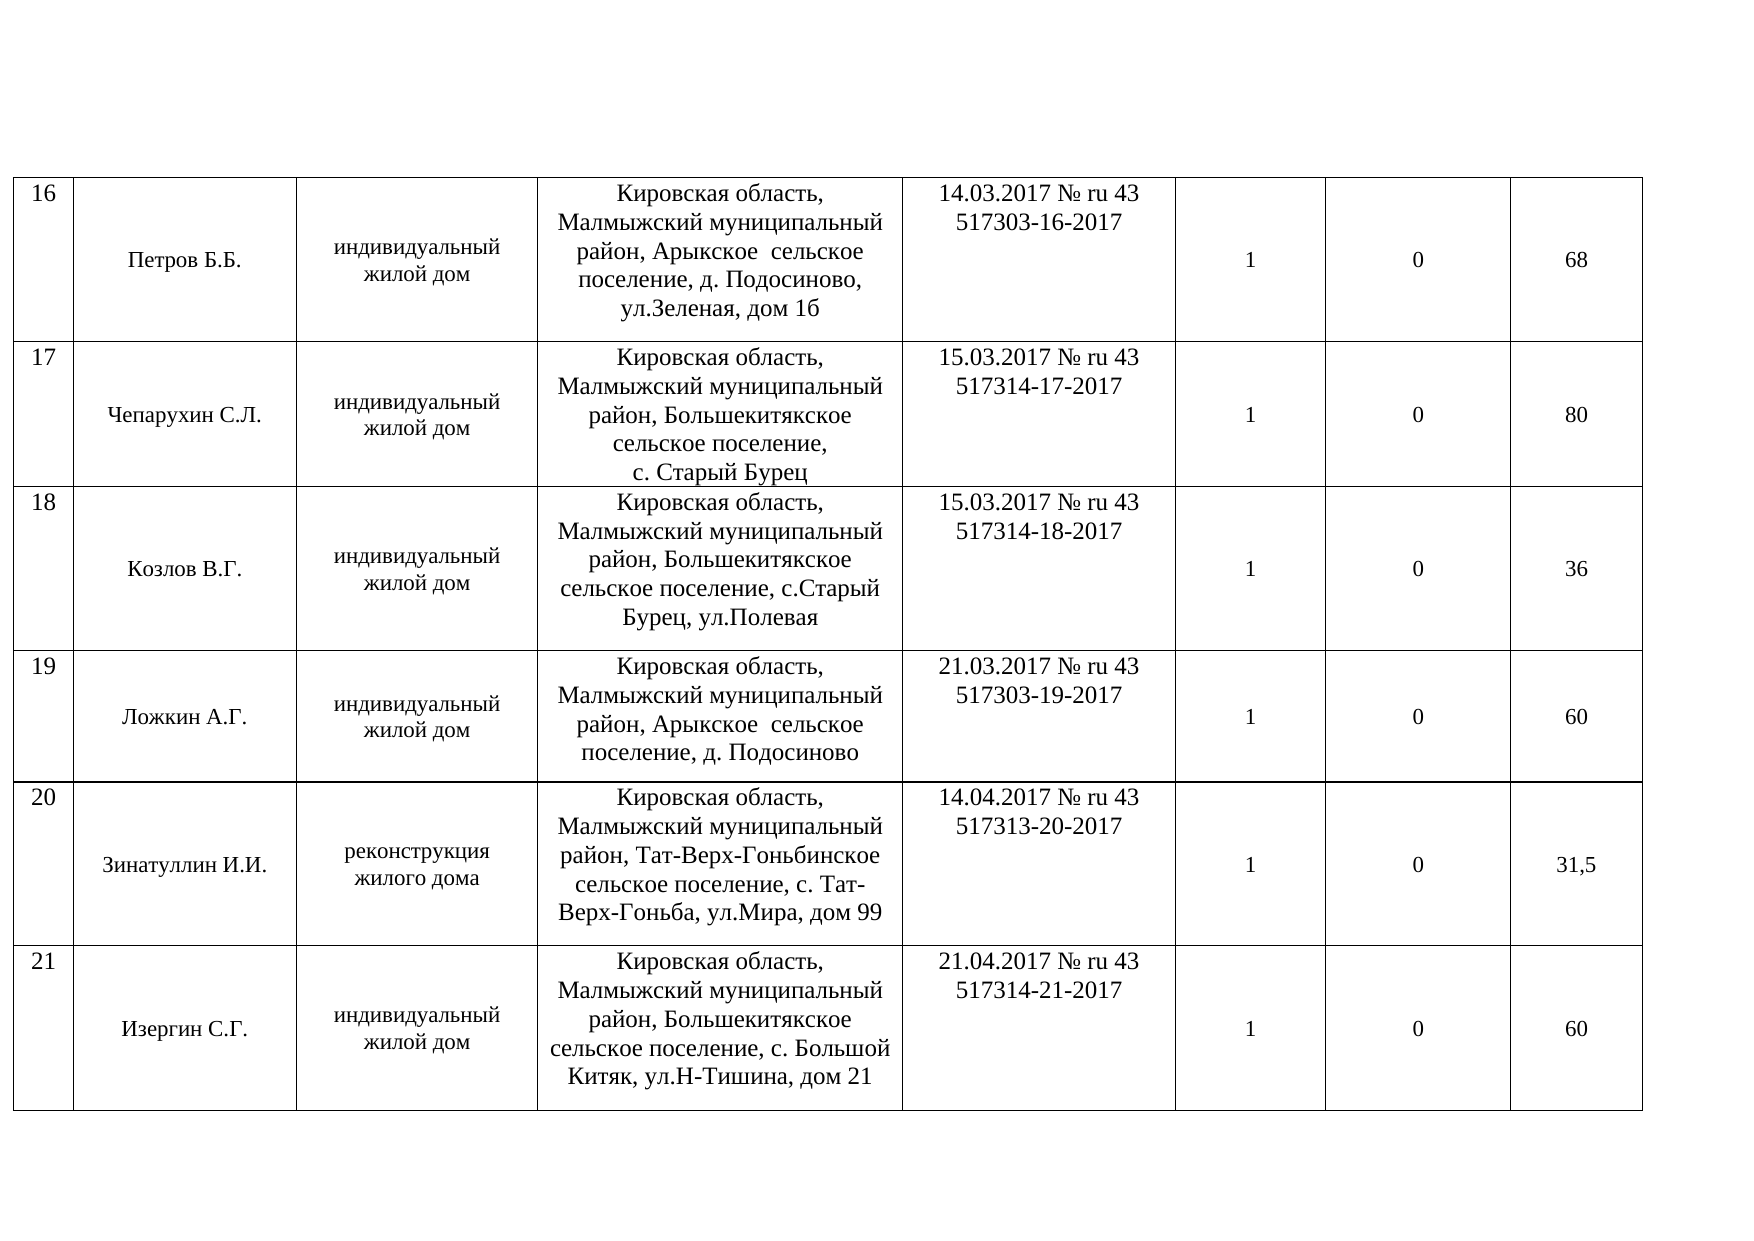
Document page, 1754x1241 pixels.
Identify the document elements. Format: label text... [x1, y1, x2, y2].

table_cell 0 [1326, 946, 1510, 1109]
table_cell 0 [1326, 487, 1510, 650]
table_cell 0 [1326, 342, 1510, 486]
table_cell Козлов В.Г. [74, 487, 296, 650]
table_cell Кировская область, Малмыжский муниципальный район, Арыкское сельское поселение, д. Подосиново [538, 651, 902, 781]
table_cell 20 [14, 783, 73, 945]
table_cell индивидуальный жилой дом [297, 651, 537, 781]
table_cell Кировская область, Малмыжский муниципальный район, Большекитякское сельское поселение, с. Старый Бурец [538, 342, 902, 486]
table_cell 1 [1176, 487, 1325, 650]
table_cell 21.04.2017 № ru 43 517314-21-2017 [903, 946, 1175, 1109]
table_cell 1 [1176, 946, 1325, 1109]
table_cell 17 [14, 342, 73, 486]
table_cell 19 [14, 651, 73, 781]
table_cell индивидуальный жилой дом [297, 342, 537, 486]
table_cell 0 [1326, 651, 1510, 781]
table_cell 1 [1176, 342, 1325, 486]
table_cell 60 [1511, 651, 1642, 781]
table_cell 14.04.2017 № ru 43 517313-20-2017 [903, 783, 1175, 945]
table_cell Кировская область, Малмыжский муниципальный район, Тат-Верх-Гоньбинское сельское поселение, с. Тат-Верх-Гоньба, ул.Мира, дом 99 [538, 783, 902, 945]
table_cell Чепарухин С.Л. [74, 342, 296, 486]
table_cell 1 [1176, 783, 1325, 945]
table_cell Изергин С.Г. [74, 946, 296, 1109]
table_cell 15.03.2017 № ru 43 517314-18-2017 [903, 487, 1175, 650]
table_cell 1 [1176, 651, 1325, 781]
table_cell 60 [1511, 946, 1642, 1109]
table_cell 14.03.2017 № ru 43 517303-16-2017 [903, 178, 1175, 341]
table_cell индивидуальный жилой дом [297, 487, 537, 650]
table_cell 31,5 [1511, 783, 1642, 945]
table_cell Кировская область, Малмыжский муниципальный район, Арыкское сельское поселение, д. Подосиново, ул.Зеленая, дом 1б [538, 178, 902, 341]
table_cell 21.03.2017 № ru 43 517303-19-2017 [903, 651, 1175, 781]
table_cell 0 [1326, 178, 1510, 341]
table_cell 21 [14, 946, 73, 1109]
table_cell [297, 178, 537, 341]
table_cell Ложкин А.Г. [74, 651, 296, 781]
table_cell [297, 946, 537, 1109]
table_cell 68 [1511, 178, 1642, 341]
table_cell 1 [1176, 178, 1325, 341]
table_cell 16 [14, 178, 73, 341]
table_cell Петров Б.Б. [74, 178, 296, 341]
table_cell Зинатуллин И.И. [74, 783, 296, 945]
table_cell 0 [1326, 783, 1510, 945]
table_cell Кировская область, Малмыжский муниципальный район, Большекитякское сельское поселение, с.Старый Бурец, ул.Полевая [538, 487, 902, 650]
table_cell Кировская область, Малмыжский муниципальный район, Большекитякское сельское поселение, с. Большой Китяк, ул.Н-Тишина, дом 21 [538, 946, 902, 1109]
table_cell 36 [1511, 487, 1642, 650]
table_cell реконструкция жилого дома [297, 783, 537, 945]
table_cell 15.03.2017 № ru 43 517314-17-2017 [903, 342, 1175, 486]
table_cell 80 [1511, 342, 1642, 486]
table_cell 18 [14, 487, 73, 650]
